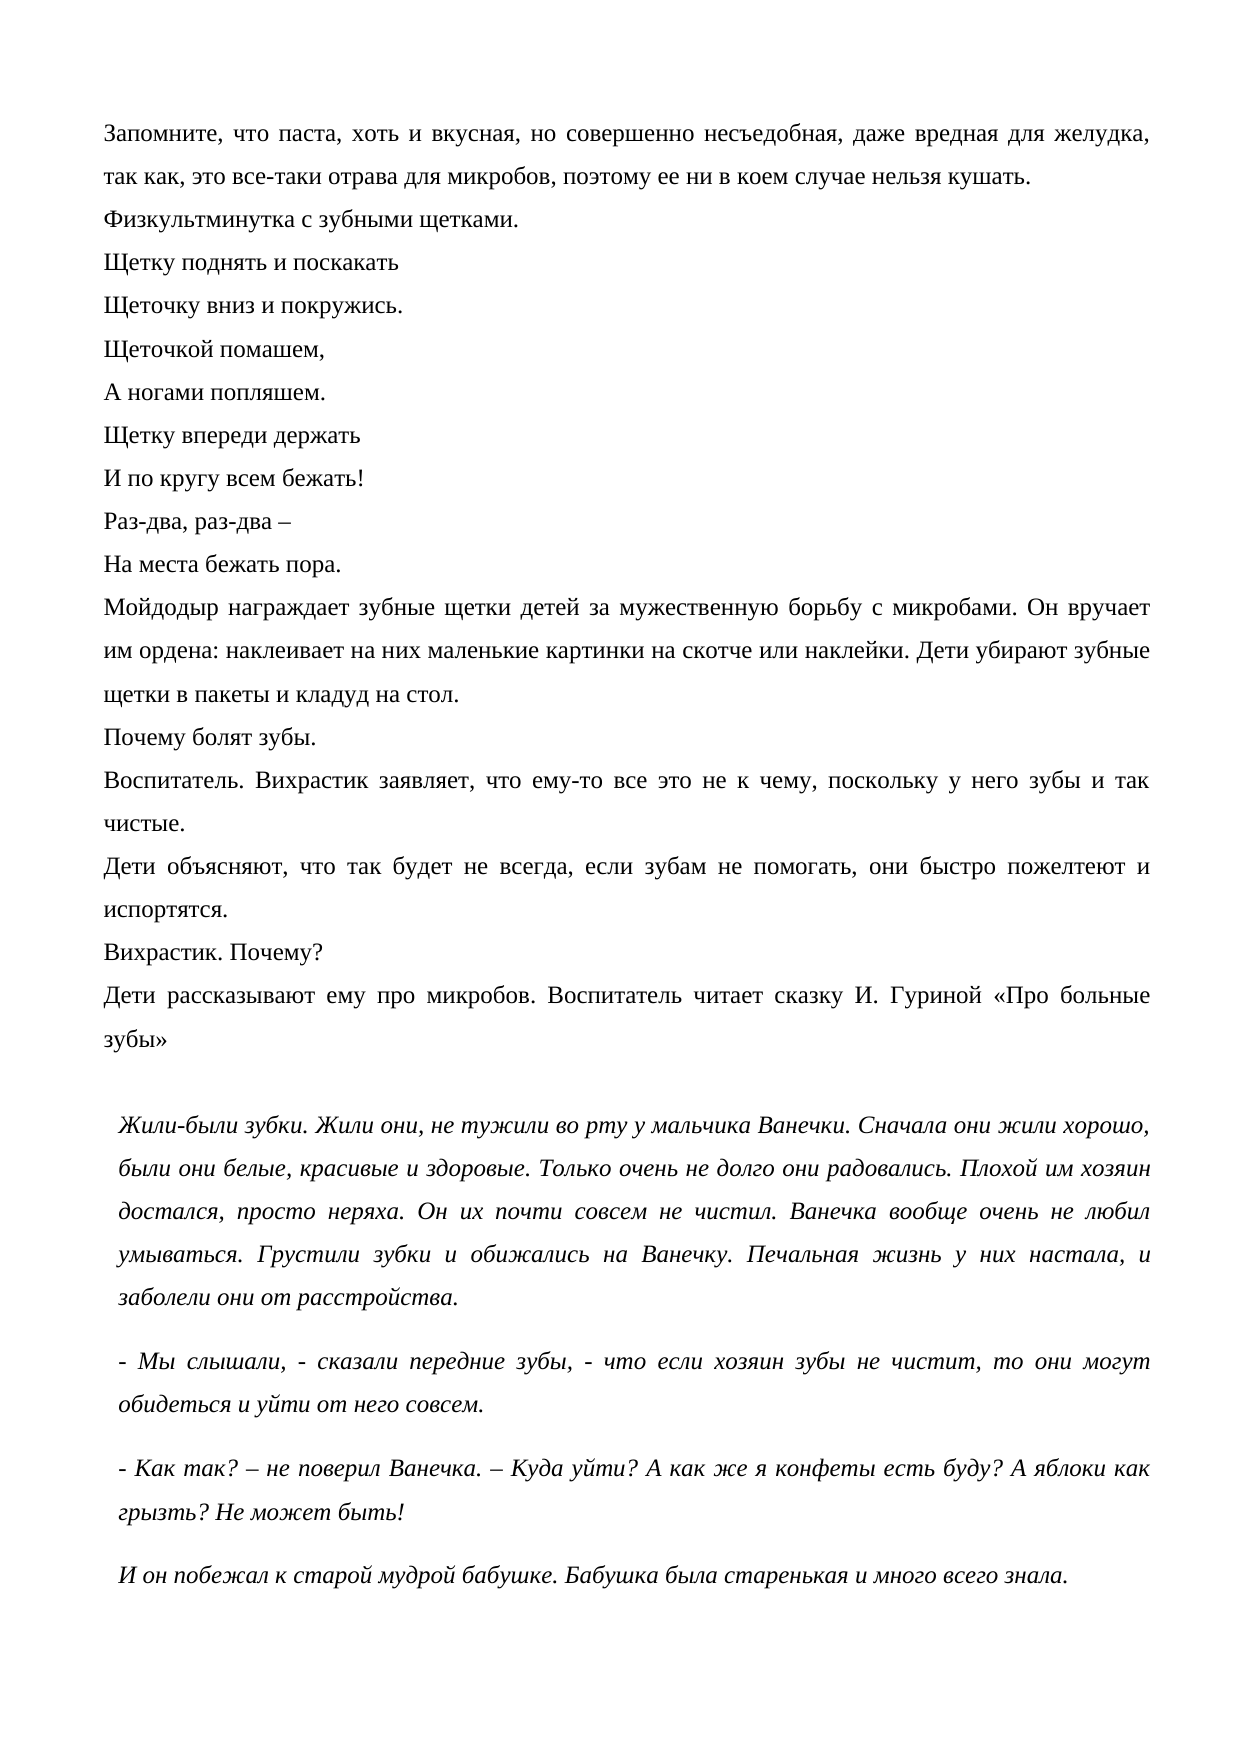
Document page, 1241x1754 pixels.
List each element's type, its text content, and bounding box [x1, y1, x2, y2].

text На места бежать пора. [103, 549, 1152, 578]
text Дети рассказывают ему про микробов. Воспитатель читает сказку И. Гуриной «Про больные зубы» [103, 981, 1152, 1052]
text Вихрастик. Почему? [103, 937, 1152, 966]
text А ногами попляшем. [103, 377, 1152, 406]
text И по кругу всем бежать! [103, 463, 1152, 492]
text Щеточку вниз и покружись. [103, 291, 1152, 319]
text Воспитатель. Вихрастик заявляет, что ему-то все это не к чему, поскольку у него зубы и так чистые. [103, 765, 1152, 837]
text - Как так? – не поверил Ванечка. – Куда уйти? А как же я конфеты есть буду? А яблоки как грызть? Не может быть! [118, 1453, 1152, 1525]
text Щеточкой помашем, [103, 334, 1152, 362]
text Жили-были зубки. Жили они, не тужили во рту у мальчика Ванечки. Сначала они жили хорошо, были они белые, красивые и здоровые. Только очень не долго они радовались. Плохой им хозяин достался, просто неряха. Он их почти совсем не чистил. Ванечка вообще очень не любил умываться. Грустили зубки и обижались на Ванечку. Печальная жизнь у них настала, и заболели они от расстройства. [118, 1110, 1152, 1311]
text Раз-два, раз-два – [103, 506, 1152, 535]
text Почему болят зубы. [103, 722, 1152, 751]
text Физкультминутка с зубными щетками. [103, 204, 1152, 233]
text И он побежал к старой мудрой бабушке. Бабушка была старенькая и много всего знала. [118, 1561, 1152, 1589]
text Дети объясняют, что так будет не всегда, если зубам не помогать, они быстро пожелтеют и испортятся. [103, 851, 1152, 923]
text Запомните, что паста, хоть и вкусная, но совершенно несъедобная, даже вредная для желудка, так как, это все-таки отрава для микробов, поэтому ее ни в коем случае нельзя кушать. [103, 118, 1152, 190]
text Мойдодыр награждает зубные щетки детей за мужественную борьбу с микробами. Он вручает им ордена: наклеивает на них маленькие картинки на скотче или наклейки. Дети убирают зубные щетки в пакеты и кладуд на стол. [103, 592, 1152, 707]
text - Мы слышали, - сказали передние зубы, - что если хозяин зубы не чистит, то они могут обидеться и уйти от него совсем. [118, 1346, 1152, 1418]
text Щетку впереди держать [103, 420, 1152, 449]
text Щетку поднять и поскакать [103, 247, 1152, 276]
